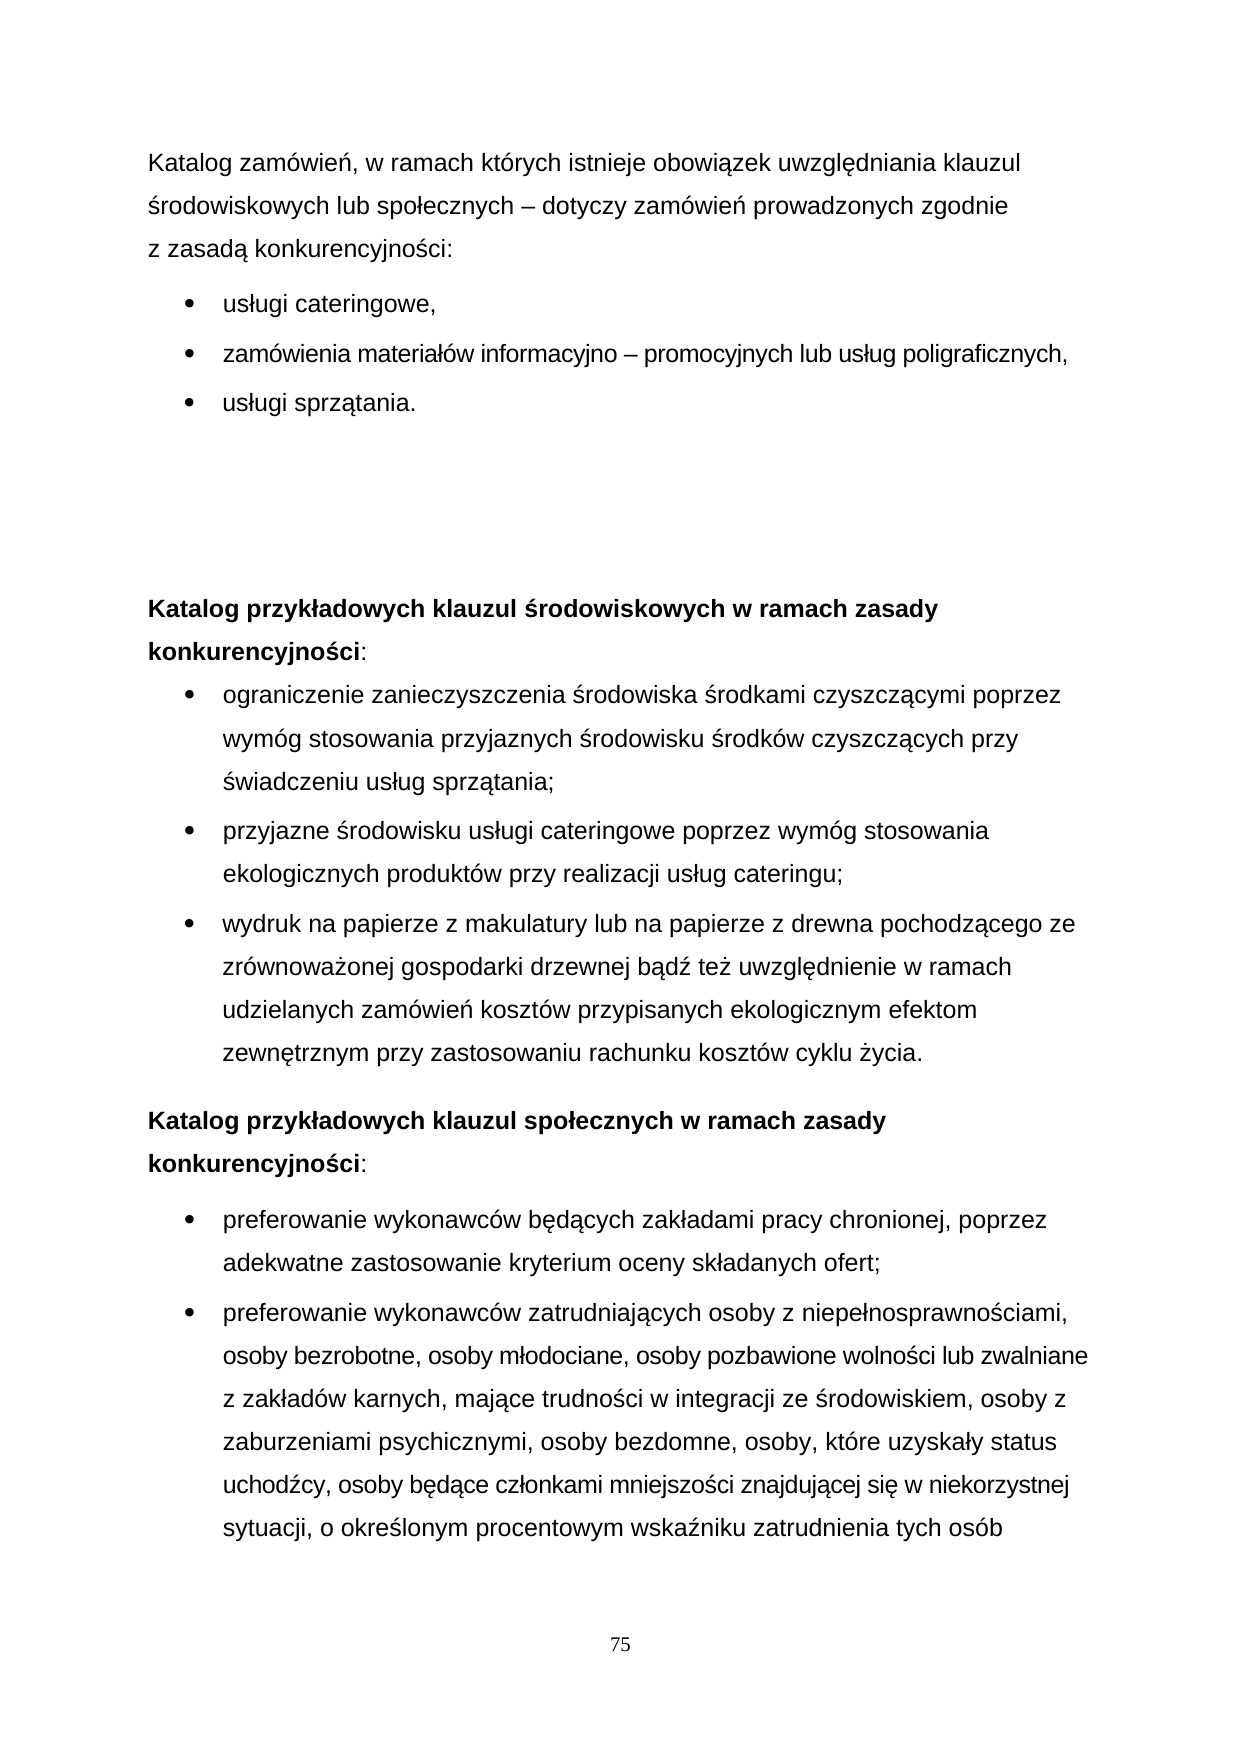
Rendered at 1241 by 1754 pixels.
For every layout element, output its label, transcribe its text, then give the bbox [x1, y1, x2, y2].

list usługi cateringowe, [185, 289, 1093, 318]
list wydruk na papierze z makulatury lub na papierze z drewna pochodzącego ze zrównoważonej gospodarki drzewnej bądź też uwzględnienie w ramach udzielanych zamówień kosztów przypisanych ekologicznym efektom zewnętrznym przy zastosowaniu rachunku kosztów cyklu życia. [185, 909, 1093, 1067]
list preferowanie wykonawców będących zakładami pracy chronionej, poprzez adekwatne zastosowanie kryterium oceny składanych ofert; [185, 1205, 1093, 1277]
list usługi sprzątania. [185, 388, 1093, 417]
list ograniczenie zanieczyszczenia środowiska środkami czyszczącymi poprzez wymóg stosowania przyjaznych środowisku środków czyszczących przy świadczeniu usług sprzątania; [185, 680, 1093, 796]
text Katalog przykładowych klauzul środowiskowych w ramach zasady konkurencyjności: [148, 594, 1093, 666]
text Katalog przykładowych klauzul społecznych w ramach zasady konkurencyjności: [148, 1106, 1093, 1178]
list przyjazne środowisku usługi cateringowe poprzez wymóg stosowania ekologicznych produktów przy realizacji usług cateringu; [185, 816, 1093, 888]
text Katalog zamówień, w ramach których istnieje obowiązek uwzględniania klauzul środowiskowych lub społecznych – dotyczy zamówień prowadzonych zgodnie z zasadą konkurencyjności: [148, 148, 1093, 263]
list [185, 1298, 1093, 1542]
list zamówienia materiałów informacyjno – promocyjnych lub usług poligraficznych, [185, 339, 1093, 368]
